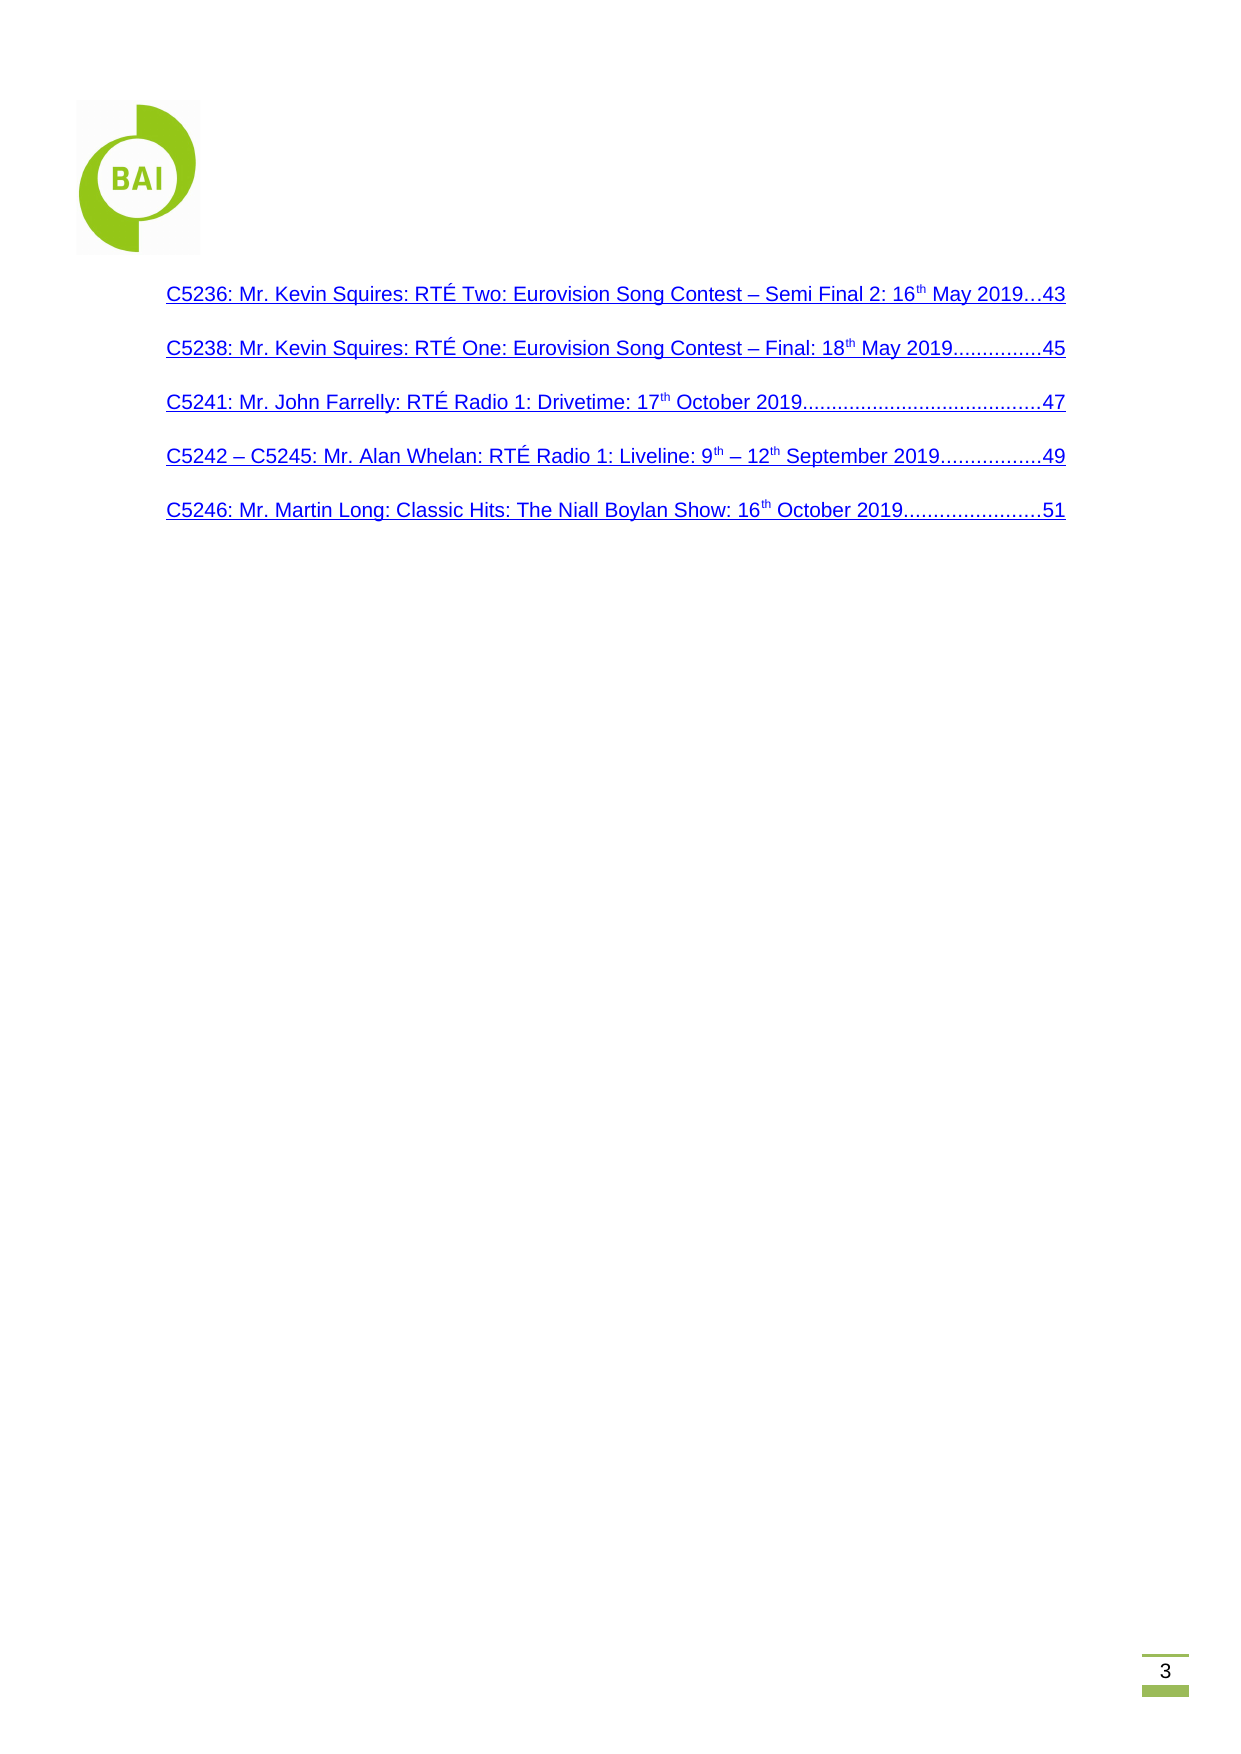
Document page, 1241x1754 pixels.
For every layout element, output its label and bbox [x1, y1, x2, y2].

picture [76, 100, 201, 255]
